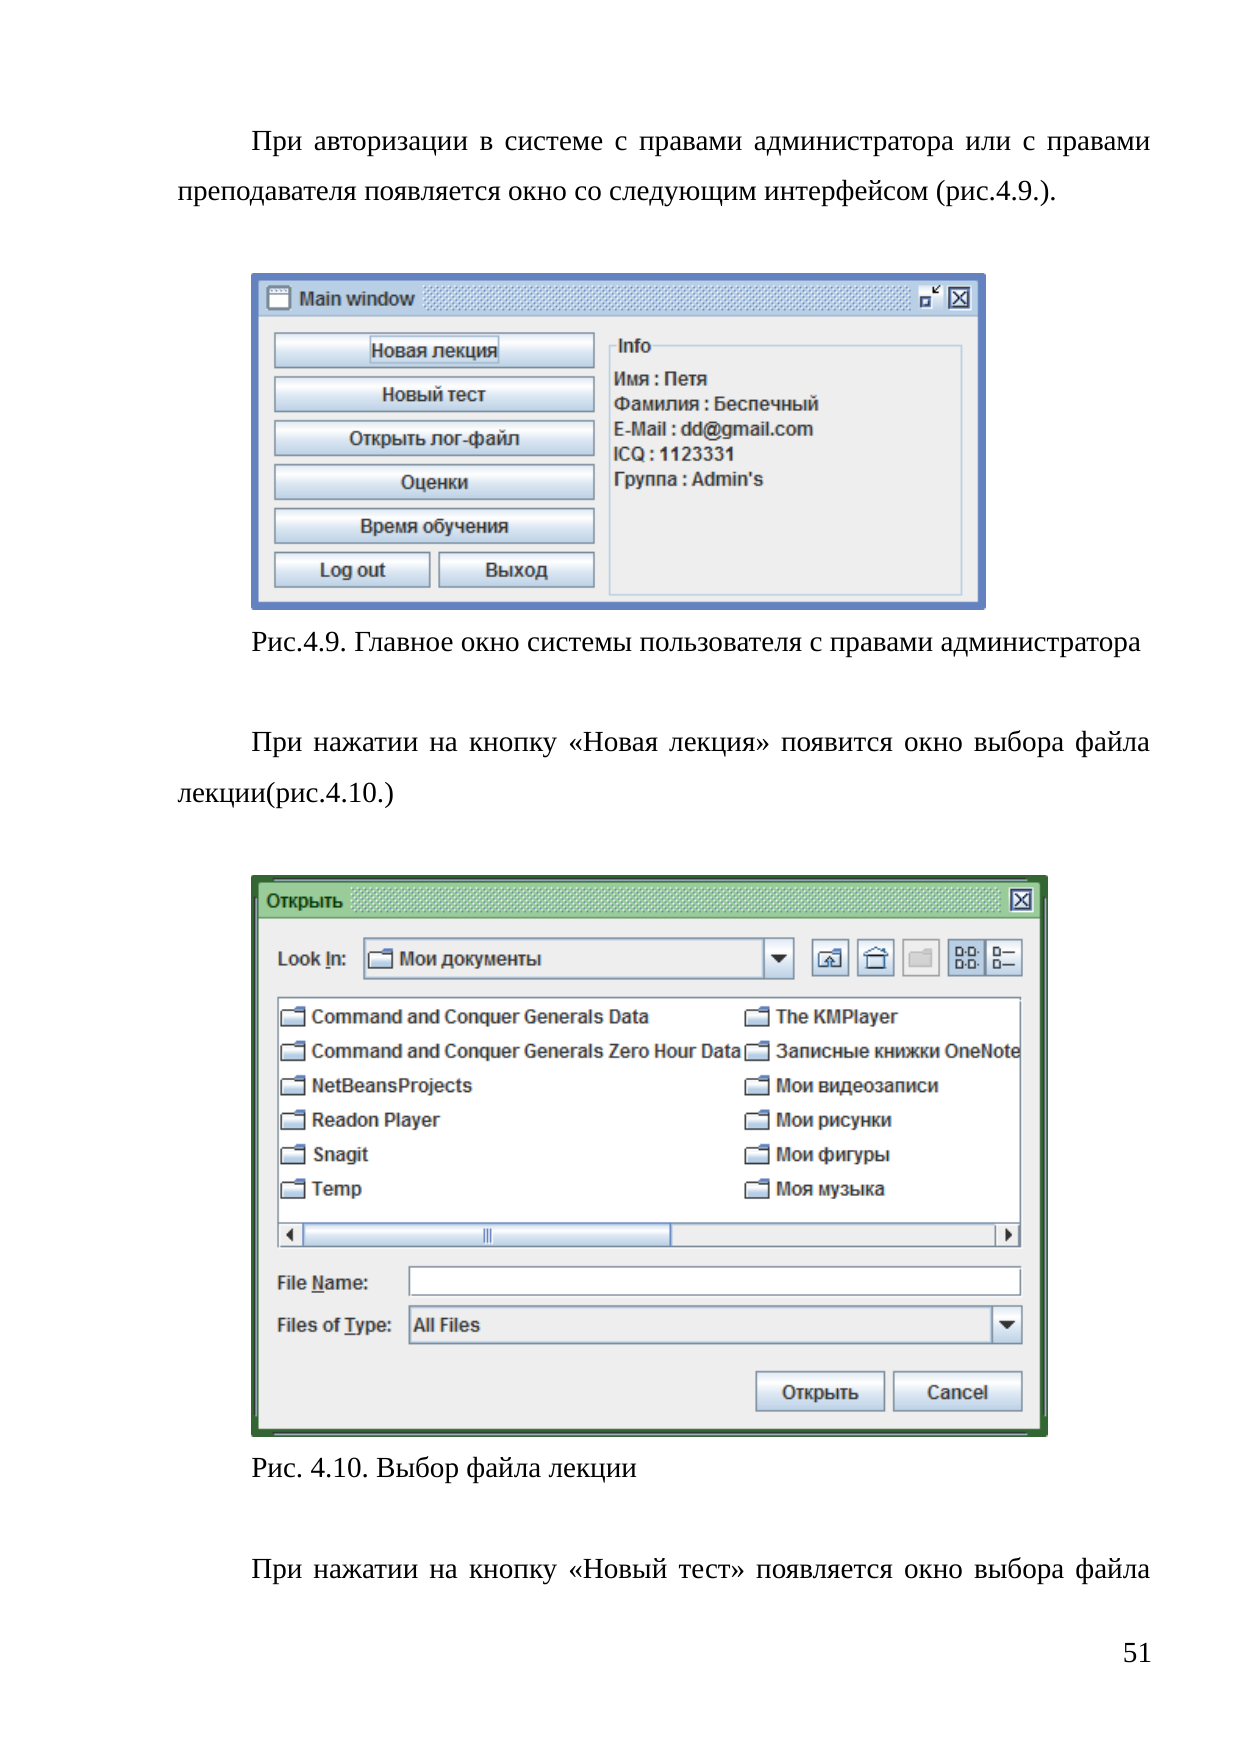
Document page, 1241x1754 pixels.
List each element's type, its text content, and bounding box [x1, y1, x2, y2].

picture [251, 875, 1048, 1437]
picture [251, 273, 986, 610]
list Рис.4.9. Главное окно системы пользователя с правами администратора [177, 624, 1152, 657]
list Рис. 4.10. Выбор файла лекции [177, 1450, 1152, 1484]
list При нажатии на кнопку «Новая лекция» появится окно выбора файла лекции(рис.4.10.) [177, 724, 1152, 808]
list При авторизации в системе с правами администратора или с правами преподавателя появляется окно со следующим интерфейсом (рис.4.9.). [177, 123, 1152, 207]
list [177, 1551, 1152, 1584]
